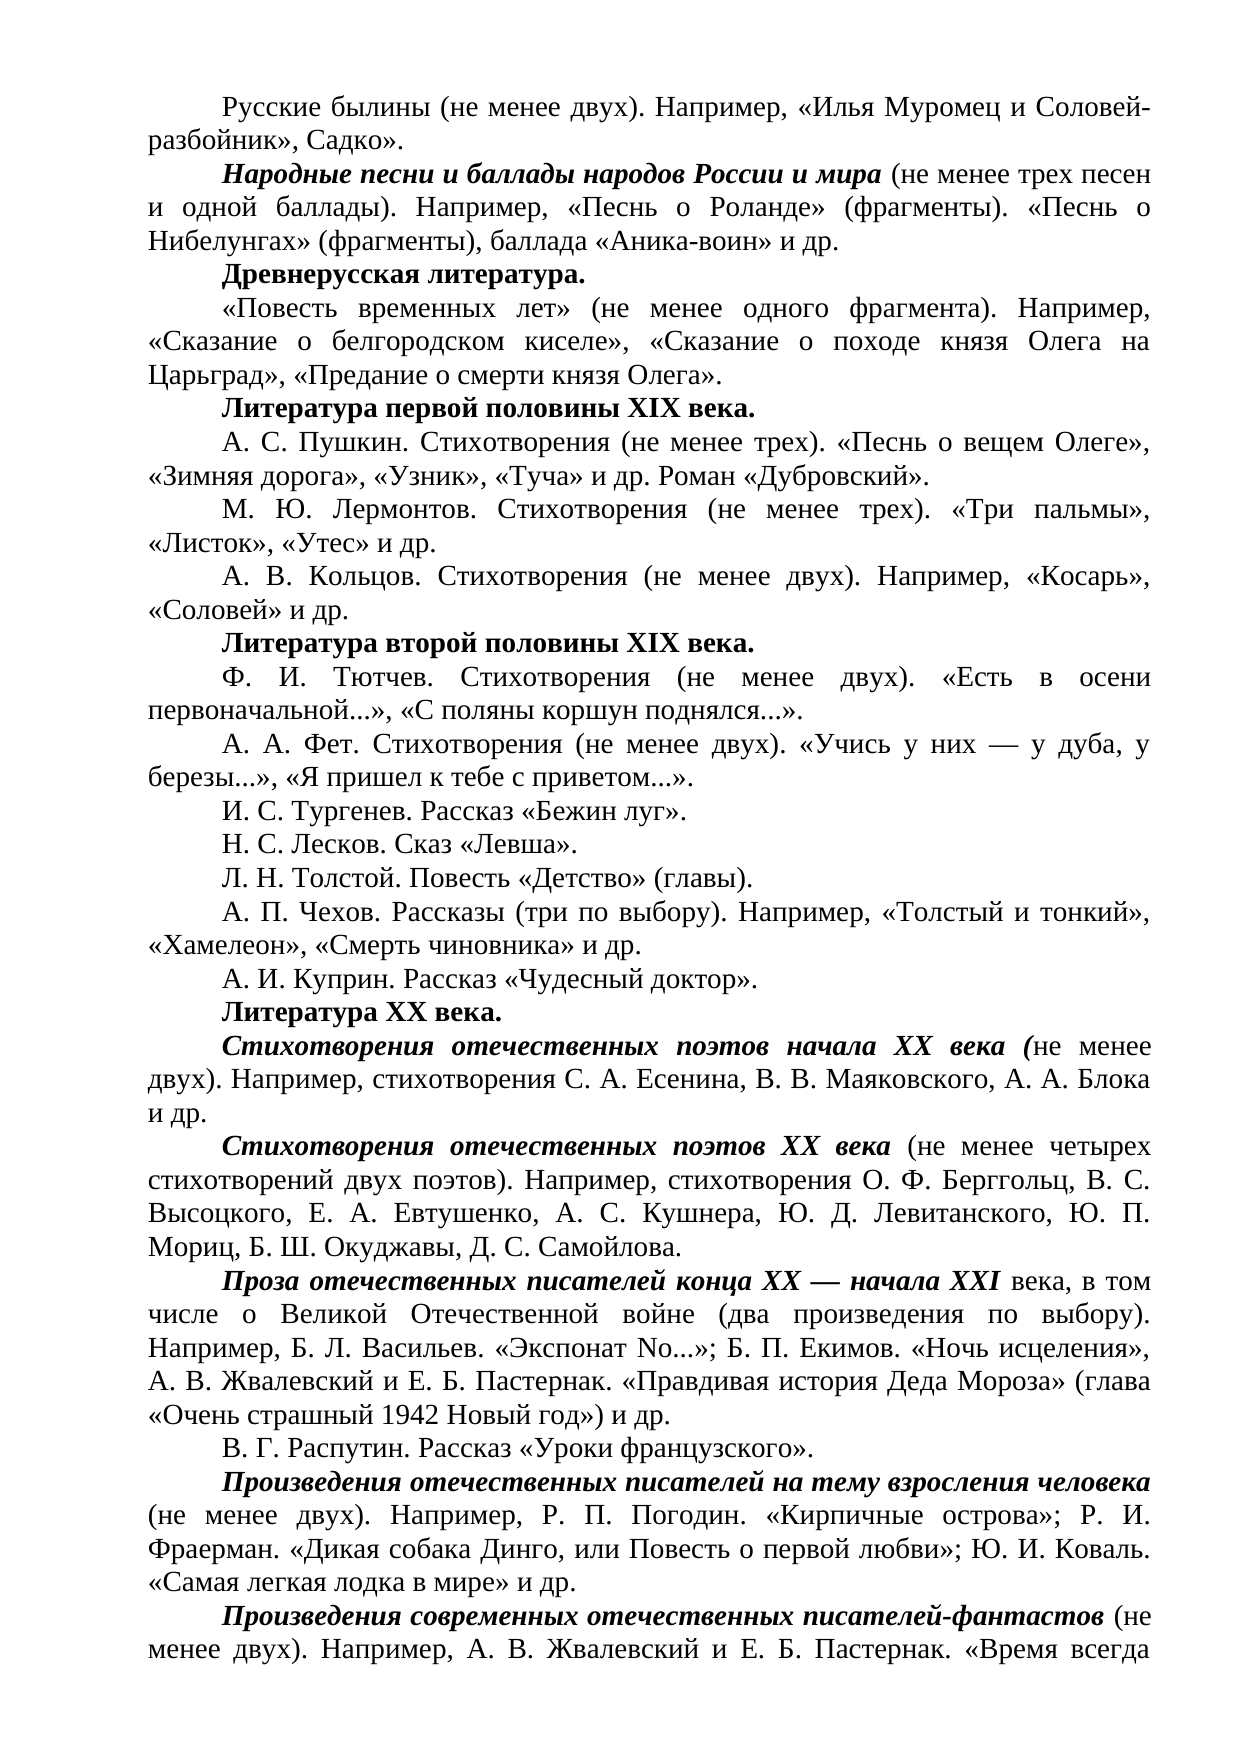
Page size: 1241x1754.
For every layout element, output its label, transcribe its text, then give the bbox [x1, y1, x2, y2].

text Ф. И. Тютчев. Стихотворения (не менее двух). «Есть в осени первоначальной...», «С поляны коршун поднялся...». [148, 659, 1152, 726]
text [148, 1598, 1152, 1665]
text Стихотворения отечественных поэтов начала ХХ века (не менее двух). Например, стихотворения С. А. Есенина, В. В. Маяковского, А. А. Блока и др. [148, 1028, 1152, 1128]
text Литература XX века. [148, 994, 1152, 1028]
text Н. С. Лесков. Сказ «Левша». [148, 827, 1152, 860]
text Произведения отечественных писателей на тему взросления человека (не менее двух). Например, Р. П. Погодин. «Кирпичные острова»; Р. И. Фраерман. «Дикая собака Динго, или Повесть о первой любви»; Ю. И. Коваль. «Самая легкая лодка в мире» и др. [148, 1464, 1152, 1598]
text Древнерусская литература. [148, 256, 1152, 290]
text М. Ю. Лермонтов. Стихотворения (не менее трех). «Три пальмы», «Листок», «Утес» и др. [148, 491, 1152, 558]
text Проза отечественных писателей конца XX — начала XXI века, в том числе о Великой Отечественной войне (два произведения по выбору). Например, Б. Л. Васильев. «Экспонат No...»; Б. П. Екимов. «Ночь исцеления», А. В. Жвалевский и Е. Б. Пастернак. «Правдивая история Деда Мороза» (глава «Очень страшный 1942 Новый год») и др. [148, 1263, 1152, 1430]
text А. В. Кольцов. Стихотворения (не менее двух). Например, «Косарь», «Соловей» и др. [148, 558, 1152, 625]
text А. С. Пушкин. Стихотворения (не менее трех). «Песнь о вещем Олеге», «Зимняя дорога», «Узник», «Туча» и др. Роман «Дубровский». [148, 424, 1152, 491]
text А. П. Чехов. Рассказы (три по выбору). Например, «Толстый и тонкий», «Хамелеон», «Смерть чиновника» и др. [148, 894, 1152, 961]
text Л. Н. Толстой. Повесть «Детство» (главы). [148, 860, 1152, 894]
text Литература первой половины XIX века. [148, 391, 1152, 424]
text Литература второй половины XIX века. [148, 625, 1152, 659]
text Народные песни и баллады народов России и мира (не менее трех песен и одной баллады). Например, «Песнь о Роланде» (фрагменты). «Песнь о Нибелунгах» (фрагменты), баллада «Аника-воин» и др. [148, 156, 1152, 256]
text Русские былины (не менее двух). Например, «Илья Муромец и Соловей-разбойник», Садко». [148, 89, 1152, 156]
text И. С. Тургенев. Рассказ «Бежин луг». [148, 793, 1152, 827]
text Стихотворения отечественных поэтов XX века (не менее четырех стихотворений двух поэтов). Например, стихотворения О. Ф. Берггольц, В. С. Высоцкого, Е. А. Евтушенко, А. С. Кушнера, Ю. Д. Левитанского, Ю. П. Мориц, Б. Ш. Окуджавы, Д. С. Самойлова. [148, 1128, 1152, 1263]
text А. А. Фет. Стихотворения (не менее двух). «Учись у них — у дуба, у березы...», «Я пришел к тебе с приветом...». [148, 726, 1152, 793]
text В. Г. Распутин. Рассказ «Уроки французского». [148, 1430, 1152, 1464]
text А. И. Куприн. Рассказ «Чудесный доктор». [148, 961, 1152, 994]
text «Повесть временных лет» (не менее одного фрагмента). Например, «Сказание о белгородском киселе», «Сказание о походе князя Олега на Царьград», «Предание о смерти князя Олега». [148, 290, 1152, 391]
